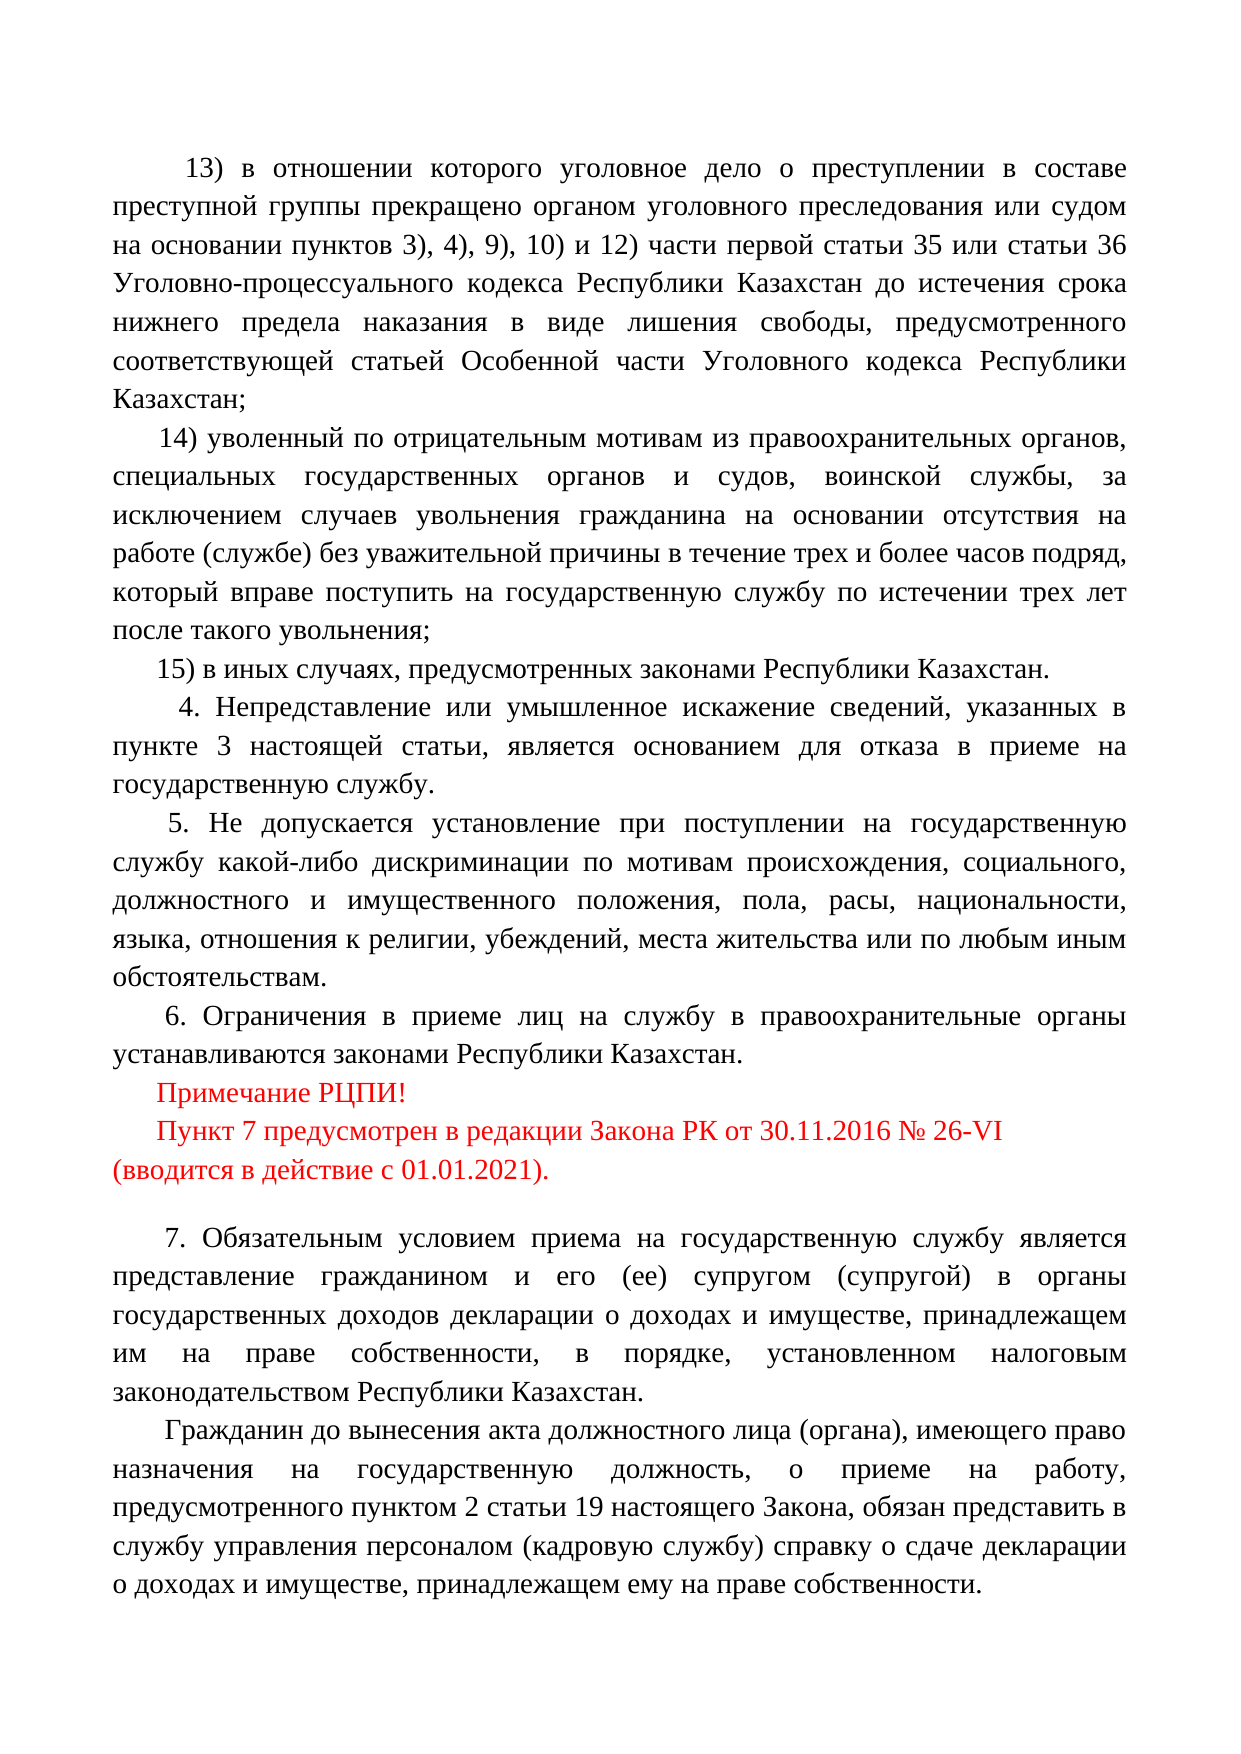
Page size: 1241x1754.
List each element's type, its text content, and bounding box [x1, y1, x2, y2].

text 13) в отношении которого уголовное дело о преступлении в составе преступной группы прекращено органом уголовного преследования или судом на основании пунктов 3), 4), 9), 10) и 12) части первой статьи 35 или статьи 36 Уголовно-процессуального кодекса Республики Казахстан до истечения срока нижнего предела наказания в виде лишения свободы, предусмотренного соответствующей статьей Особенной части Уголовного кодекса Республики Казахстан; [112, 150, 1128, 415]
text 15) в иных случаях, предусмотренных законами Республики Казахстан. [112, 651, 1128, 684]
text Гражданин до вынесения акта должностного лица (органа), имеющего право назначения на государственную должность, о приеме на работу, предусмотренного пунктом 2 статьи 19 настоящего Закона, обязан представить в службу управления персоналом (кадровую службу) справку о сдаче декларации о доходах и имуществе, принадлежащем ему на праве собственности. [112, 1412, 1128, 1600]
text Примечание РЦПИ! Пункт 7 предусмотрен в редакции Закона РК от 30.11.2016 № 26-VI (вводится в действие с 01.01.2021). [112, 1075, 1128, 1216]
text 7. Обязательным условием приема на государственную службу является представление гражданином и его (ее) супругом (супругой) в органы государственных доходов декларации о доходах и имуществе, принадлежащем им на праве собственности, в порядке, установленном налоговым законодательством Республики Казахстан. [112, 1220, 1128, 1407]
text 5. Не допускается установление при поступлении на государственную службу какой-либо дискриминации по мотивам происхождения, социального, должностного и имущественного положения, пола, расы, национальности, языка, отношения к религии, убеждений, места жительства или по любым иным обстоятельствам. [112, 805, 1128, 993]
text 14) уволенный по отрицательным мотивам из правоохранительных органов, специальных государственных органов и судов, воинской службы, за исключением случаев увольнения гражданина на основании отсутствия на работе (службе) без уважительной причины в течение трех и более часов подряд, который вправе поступить на государственную службу по истечении трех лет после такого увольнения; [112, 420, 1128, 646]
text 4. Непредставление или умышленное искажение сведений, указанных в пункте 3 настоящей статьи, является основанием для отказа в приеме на государственную службу. [112, 689, 1128, 800]
text 6. Ограничения в приеме лиц на службу в правоохранительные органы устанавливаются законами Республики Казахстан. [112, 998, 1128, 1070]
